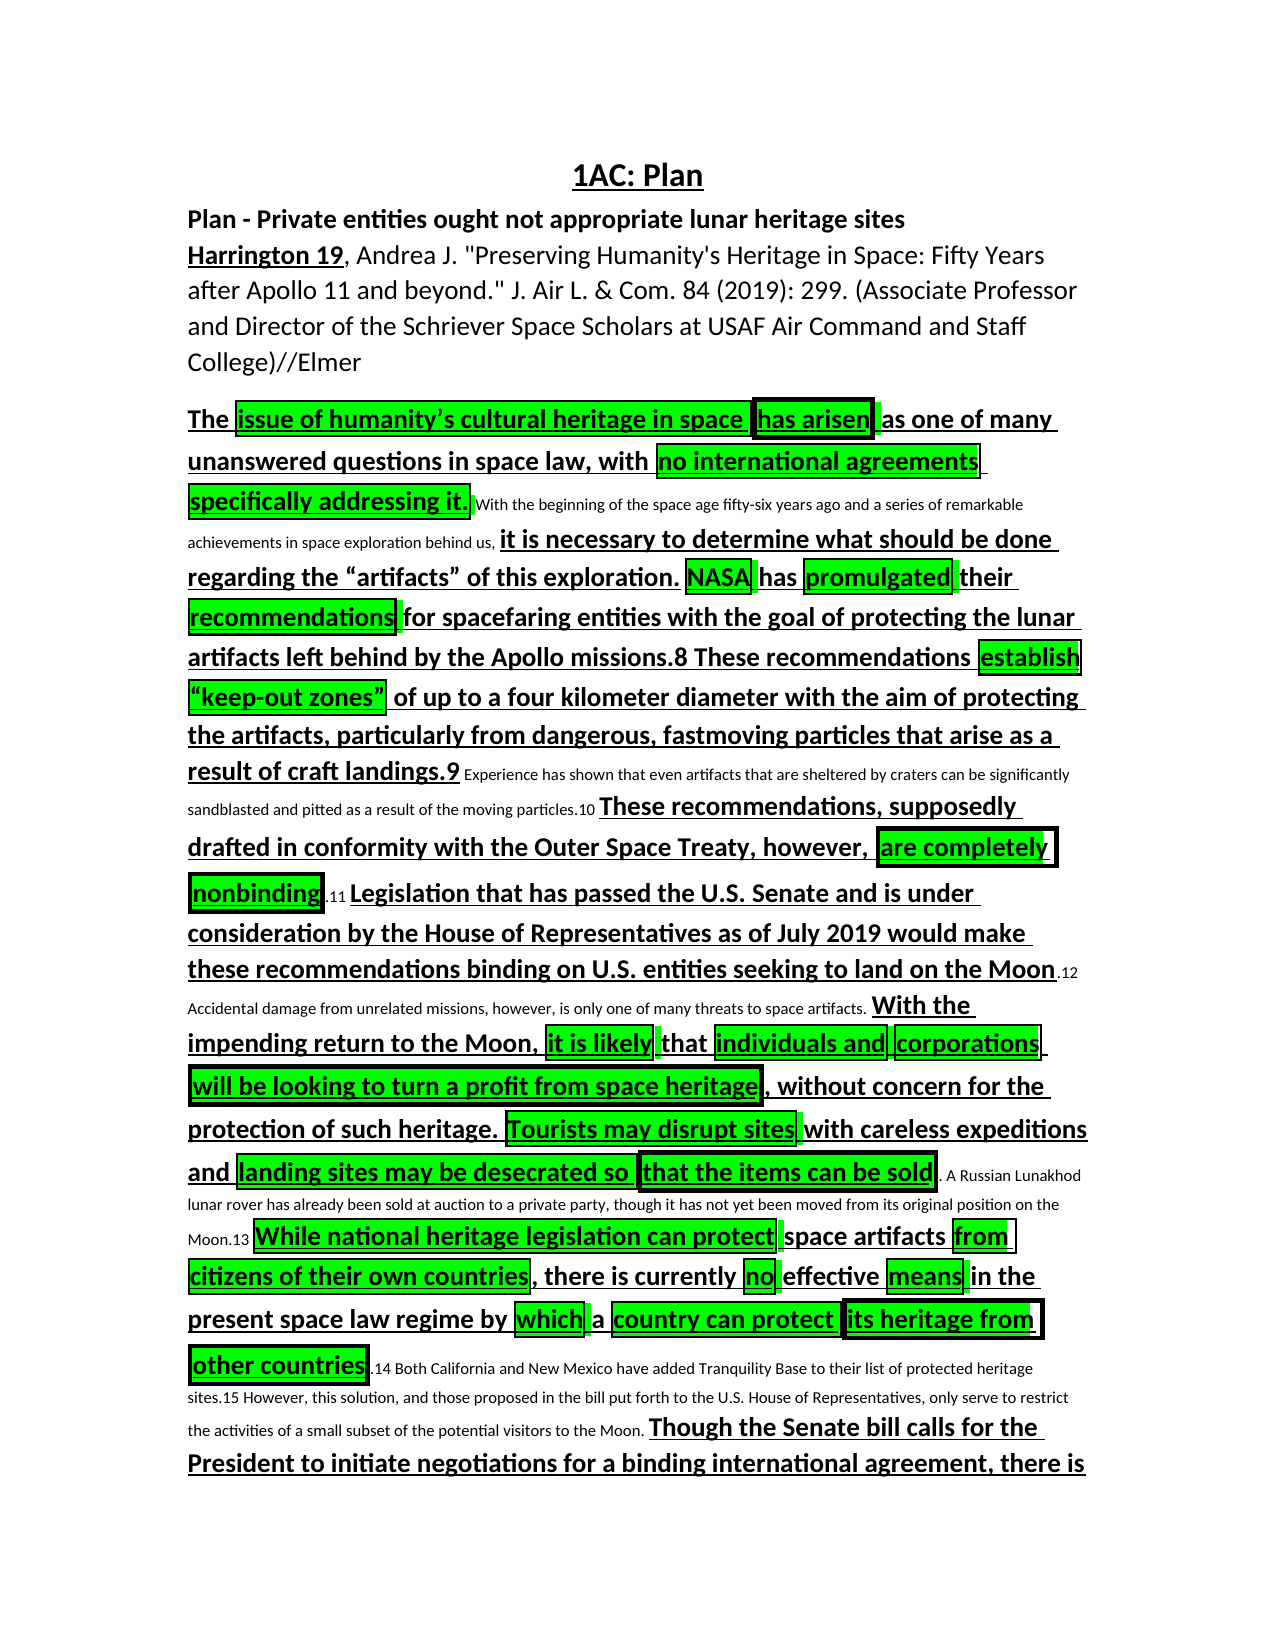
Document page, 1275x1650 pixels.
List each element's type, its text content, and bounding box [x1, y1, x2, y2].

subtitle Plan - Private entities ought not appropriate lunar heritage sites [187, 202, 1087, 235]
text Harrington 19, Andrea J. "Preserving Humanity's Heritage in Space: Fifty Years after Apollo 11 and beyond." J. Air L. & Com. 84 (2019): 299. (Associate Professor and Director of the Schriever Space Scholars at USAF Air Command and Staff College)//Elmer [187, 238, 1087, 378]
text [187, 1141, 1087, 1479]
subtitle 1AC: Plan [187, 154, 1087, 195]
